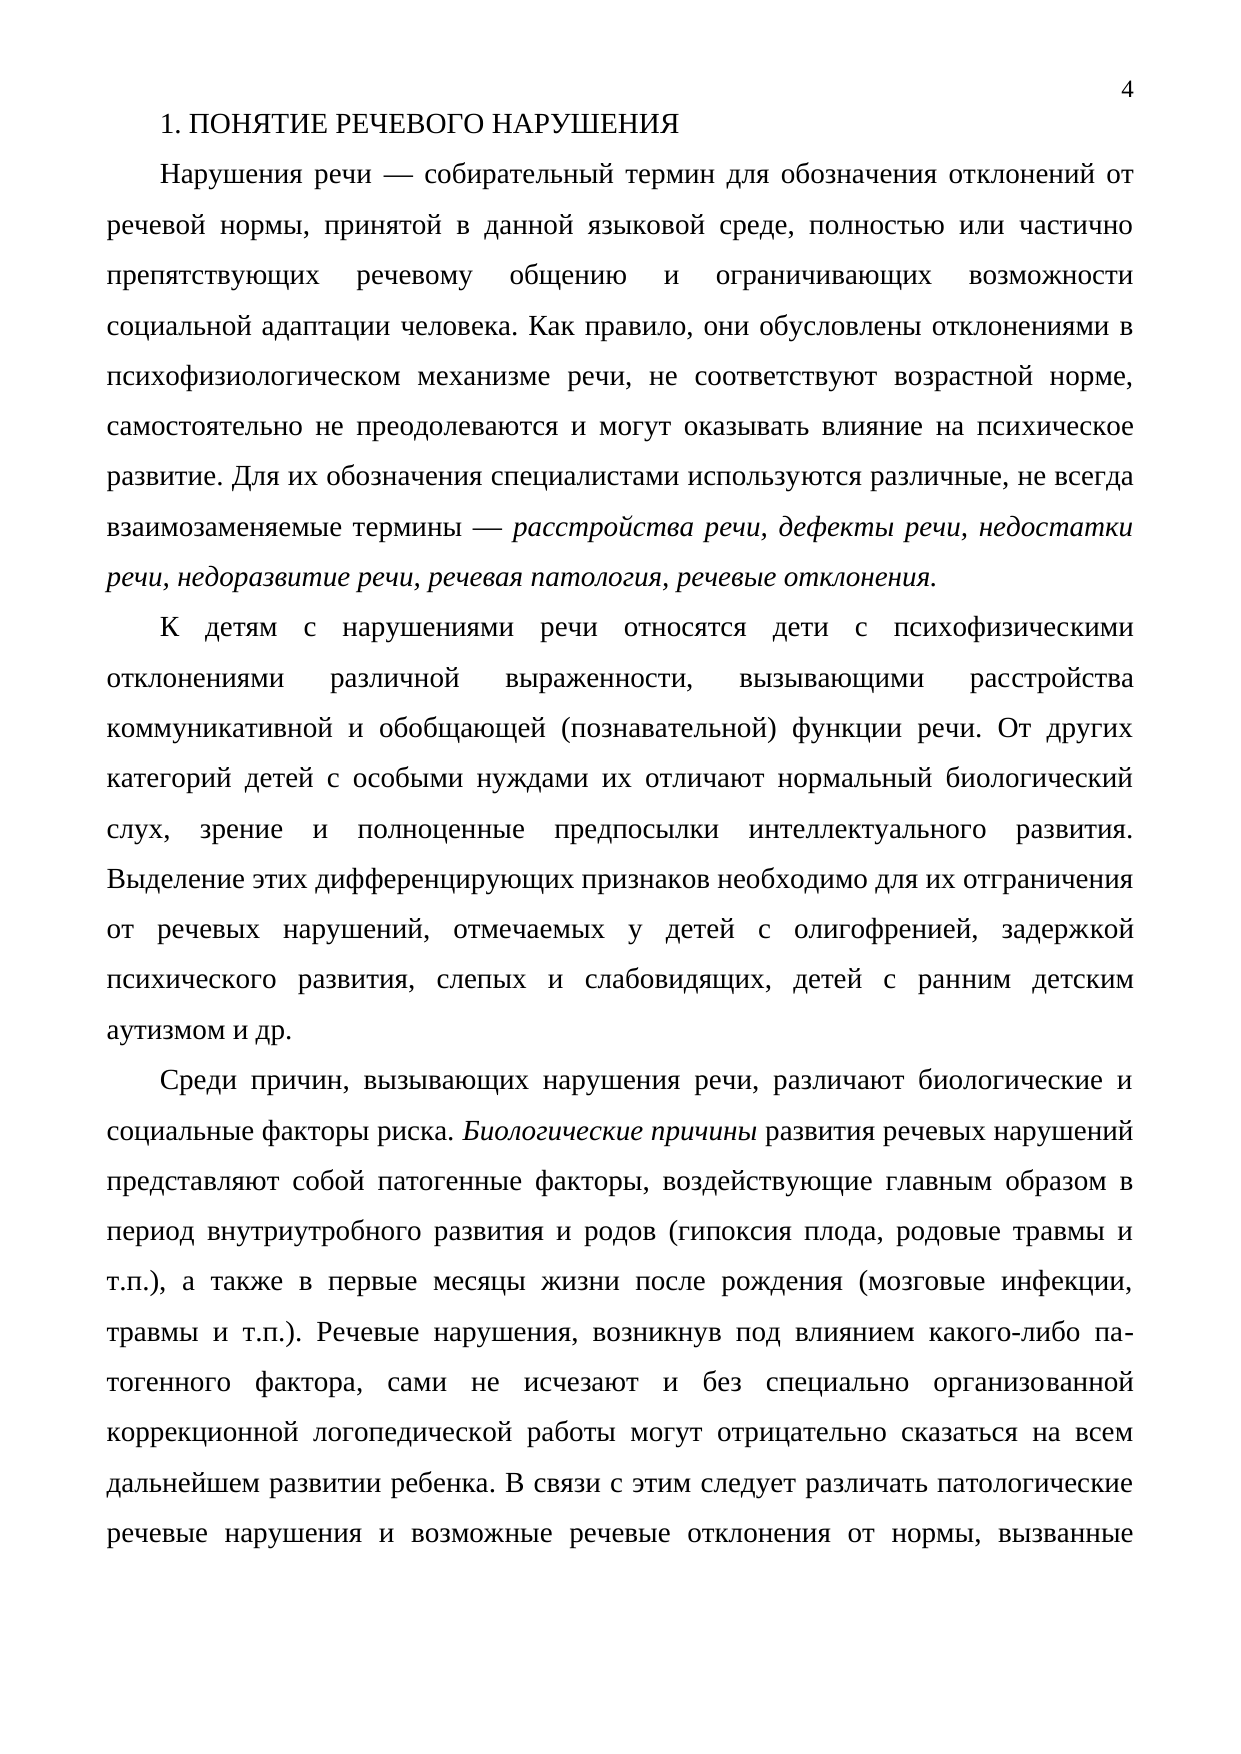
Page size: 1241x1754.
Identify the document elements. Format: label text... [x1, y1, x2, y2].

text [106, 1062, 1134, 1549]
text К детям с нарушениями речи относятся дети с психофизическими отклонениями различной выраженности, вызывающими расстройства коммуникативной и обобщающей (познавательной) функции речи. От других категорий детей с особыми нуждами их отличают нормальный биологический слух, зрение и полноценные предпосылки интеллектуального развития. Выделение этих дифференцирующих признаков необходимо для их отграничения от речевых нарушений, отмечаемых у детей с олигофренией, задержкой психического развития, слепых и слабовидящих, детей с ранним детским аутизмом и др. [106, 609, 1134, 1046]
text 1. ПОНЯТИЕ РЕЧЕВОГО НАРУШЕНИЯ [106, 106, 1134, 140]
text Нарушения речи — собирательный термин для обозначения отклонений от речевой нормы, принятой в данной языковой среде, полностью или частично препятствующих речевому общению и ограничивающих возможности социальной адаптации человека. Как правило, они обусловлены отклонениями в психофизиологическом механизме речи, не соответствуют возрастной норме, самостоятельно не преодолеваются и могут оказывать влияние на психическое развитие. Для их обозначения специалистами используются различные, не всегда взаимозаменяемые термины — расстройства речи, дефекты речи, недостатки речи, недоразвитие речи, речевая патология, речевые отклонения. [106, 157, 1134, 593]
